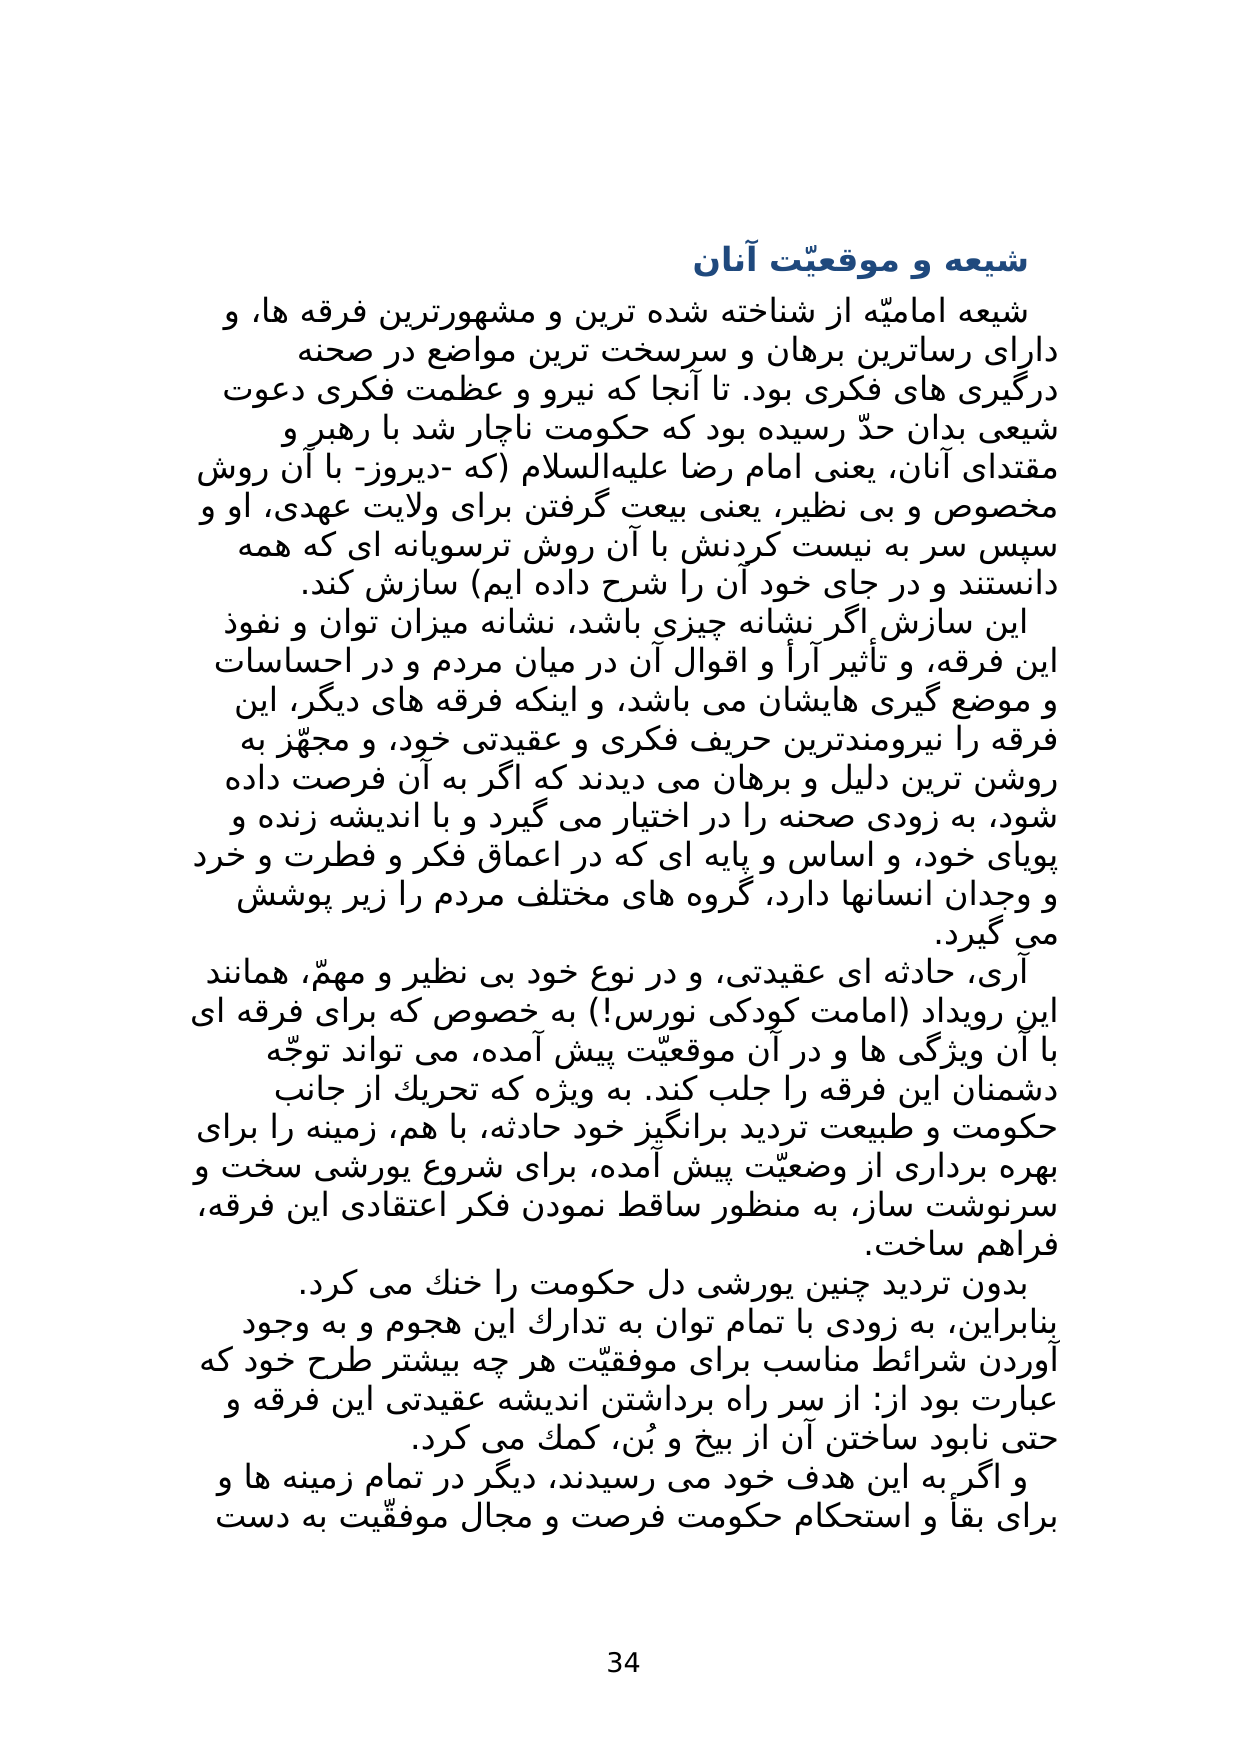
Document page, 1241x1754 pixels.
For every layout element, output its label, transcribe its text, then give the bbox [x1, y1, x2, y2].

subtitle شيعه و موقعيّت آنان [187, 241, 1059, 279]
text شيعه اماميّه از شناخته شده ترين و مشهورترين فرقه ها، و داراى رساترين برهان و سرسخت ترين مواضع در صحنه درگيرى هاى فكرى بود. تا آنجا كه نيرو و عظمت فكرى دعوت شيعى بدان حدّ رسيده بود كه حكومت ناچار شد با رهبر و مقتداى آنان، يعنى امام رضا عليه‌السلام (كه -ديروز- با آن روش مخصوص و بى نظير، يعنى بيعت گرفتن براى ولايت عهدى، او و سپس سر به نيست كردنش با آن روش ترسويانه اى كه همه دانستند و در جاى خود آن را شرح داده ايم) سازش كند. [187, 292, 1059, 603]
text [187, 1457, 1059, 1535]
text آرى، حادثه اى عقيدتى، و در نوع خود بى نظير و مهمّ، همانند اين رويداد (امامت كودكى نورس!) به خصوص كه براى فرقه اى با آن ويژگى ها و در آن موقعيّت پيش آمده، مى تواند توجّه دشمنان اين فرقه را جلب كند. به ويژه كه تحريك از جانب حكومت و طبيعت ترديد برانگيز خود حادثه، با هم، زمينه را براى بهره بردارى از وضعيّت پيش آمده، براى شروع يورشى سخت و سرنوشت ساز، به منظور ساقط نمودن فكر اعتقادى اين فرقه، فراهم ساخت. [187, 952, 1059, 1263]
text اين سازش اگر نشانه چيزى باشد، نشانه ميزان توان و نفوذ اين فرقه، و تأثير آرأ و اقوال آن در ميان مردم و در احساسات و موضع گيرى هايشان مى باشد، و اينكه فرقه هاى ديگر، اين فرقه را نيرومندترين حريف فكرى و عقيدتى خود، و مجهّز به روشن ترين دليل و برهان مى ديدند كه اگر به آن فرصت داده شود، به زودى صحنه را در اختيار مى گيرد و با انديشه زنده و پوياى خود، و اساس و پايه اى كه در اعماق فكر و فطرت و خرد و وجدان انسانها دارد، گروه هاى مختلف مردم را زير پوشش مى گيرد. [187, 603, 1059, 952]
text بدون ترديد چنين يورشى دل حكومت را خنك مى كرد. بنابراين، به زودى با تمام توان به تدارك اين هجوم و به وجود آوردن شرائط مناسب براى موفقيّت هر چه بيشتر طرح خود كه عبارت بود از: از سر راه برداشتن انديشه عقيدتى اين فرقه و حتى نابود ساختن آن از بيخ و بُن، كمك مى كرد. [187, 1263, 1059, 1457]
